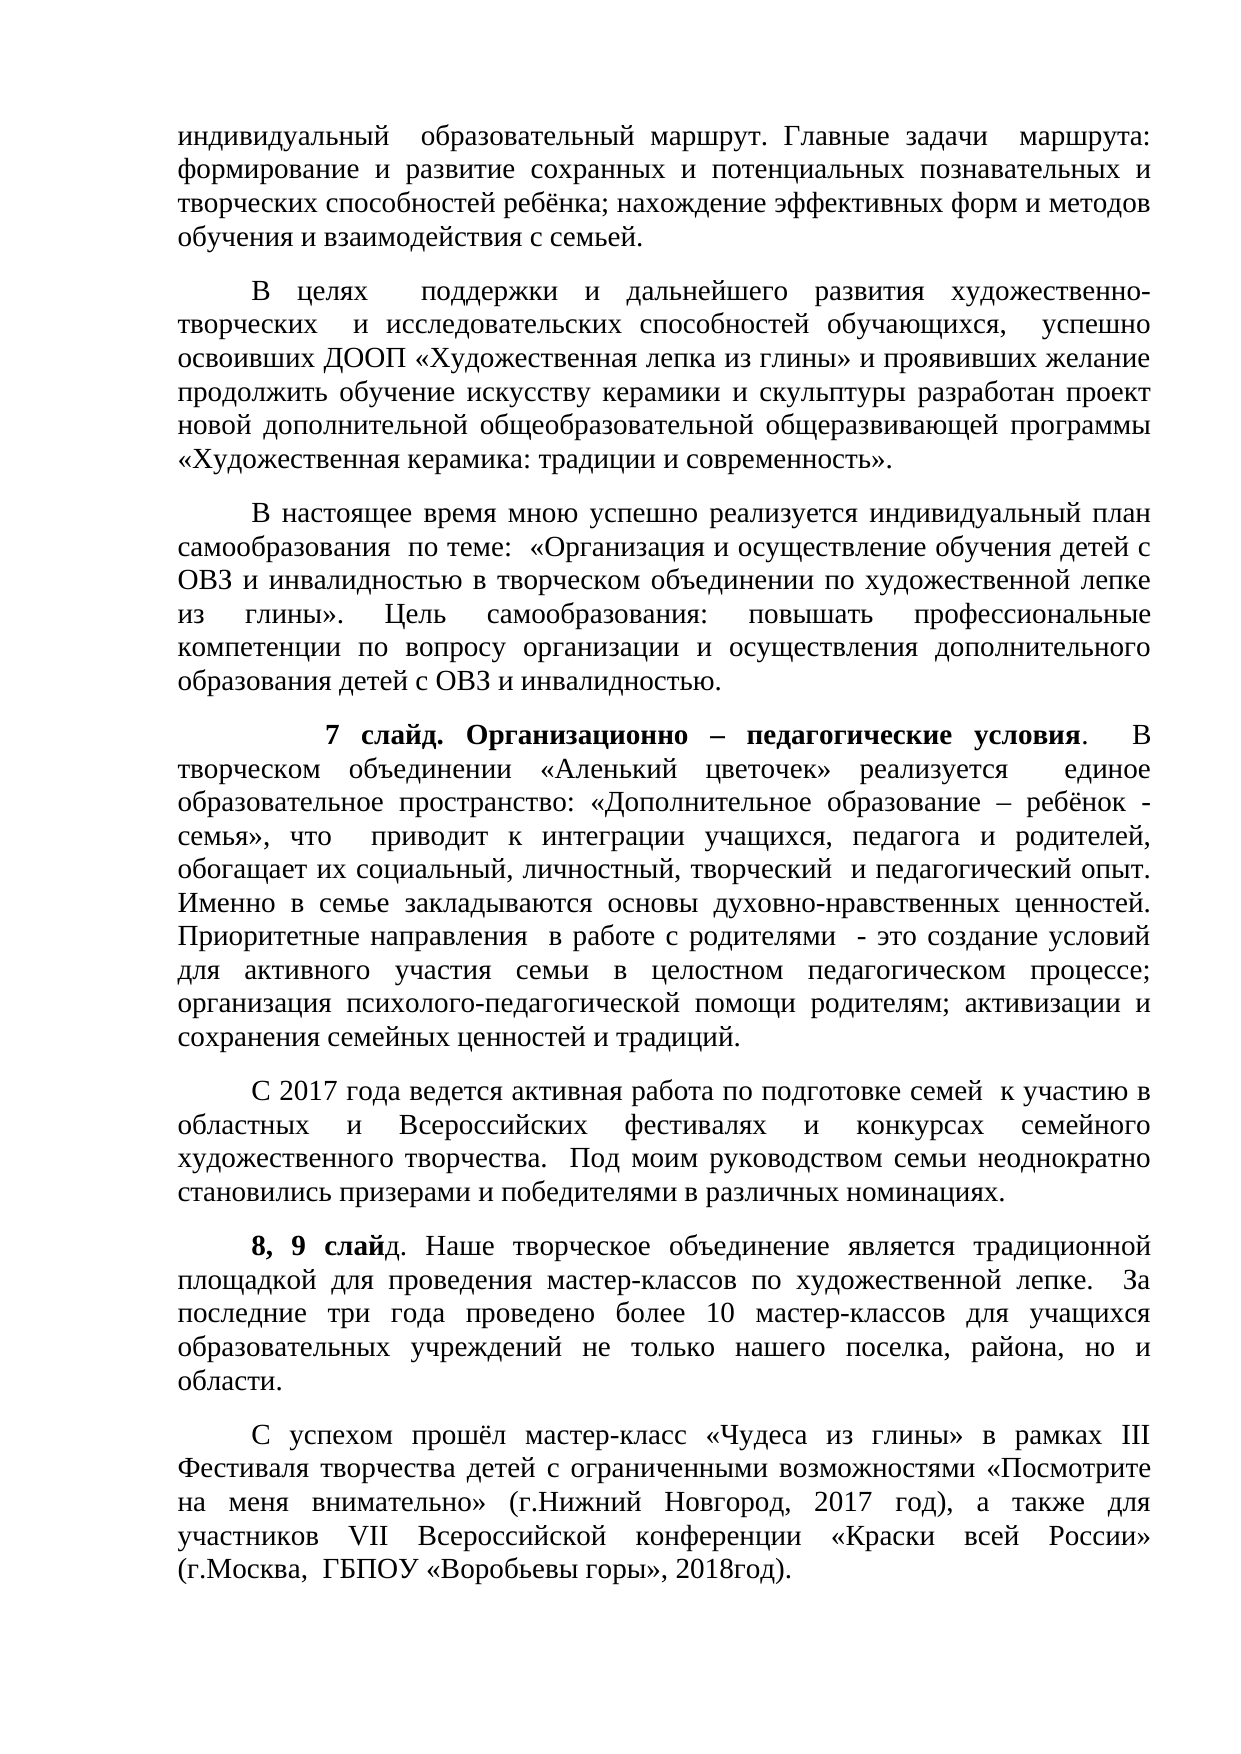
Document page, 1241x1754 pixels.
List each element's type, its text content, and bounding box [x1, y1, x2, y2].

text В настоящее время мною успешно реализуется индивидуальный план самообразования по теме: «Организация и осуществление обучения детей с ОВЗ и инвалидностью в творческом объединении по художественной лепке из глины». Цель самообразования: повышать профессиональные компетенции по вопросу организации и осуществления дополнительного образования детей с ОВЗ и инвалидностью. [177, 495, 1152, 696]
text С успехом прошёл мастер-класс «Чудеса из глины» в рамках III Фестиваля творчества детей с ограниченными возможностями «Посмотрите на меня внимательно» (г.Нижний Новгород, 2017 год), а также для участников VII Всероссийской конференции «Краски всей России» (г.Москва, ГБПОУ «Воробьевы горы», 2018год). [177, 1417, 1152, 1585]
text 8, 9 слайд. Наше творческое объединение является традиционной площадкой для проведения мастер-классов по художественной лепке. За последние три года проведено более 10 мастер-классов для учащихся образовательных учреждений не только нашего поселка, района, но и области. [177, 1228, 1152, 1396]
text В целях поддержки и дальнейшего развития художественно-творческих и исследовательских способностей обучающихся, успешно освоивших ДООП «Художественная лепка из глины» и проявивших желание продолжить обучение искусству керамики и скульптуры разработан проект новой дополнительной общеобразовательной общеразвивающей программы «Художественная керамика: традиции и современность». [177, 273, 1152, 474]
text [177, 118, 1152, 252]
text 7 слайд. Организационно – педагогические условия. В творческом объединении «Аленький цветочек» реализуется единое образовательное пространство: «Дополнительное образование – ребёнок - семья», что приводит к интеграции учащихся, педагога и родителей, обогащает их социальный, личностный, творческий и педагогический опыт. Именно в семье закладываются основы духовно-нравственных ценностей. Приоритетные направления в работе с родителями - это создание условий для активного участия семьи в целостном педагогическом процессе; организация психолого-педагогической помощи родителям; активизации и сохранения семейных ценностей и традиций. [177, 717, 1152, 1053]
text С 2017 года ведется активная работа по подготовке семей к участию в областных и Всероссийских фестивалях и конкурсах семейного художественного творчества. Под моим руководством семьи неоднократно становились призерами и победителями в различных номинациях. [177, 1073, 1152, 1208]
